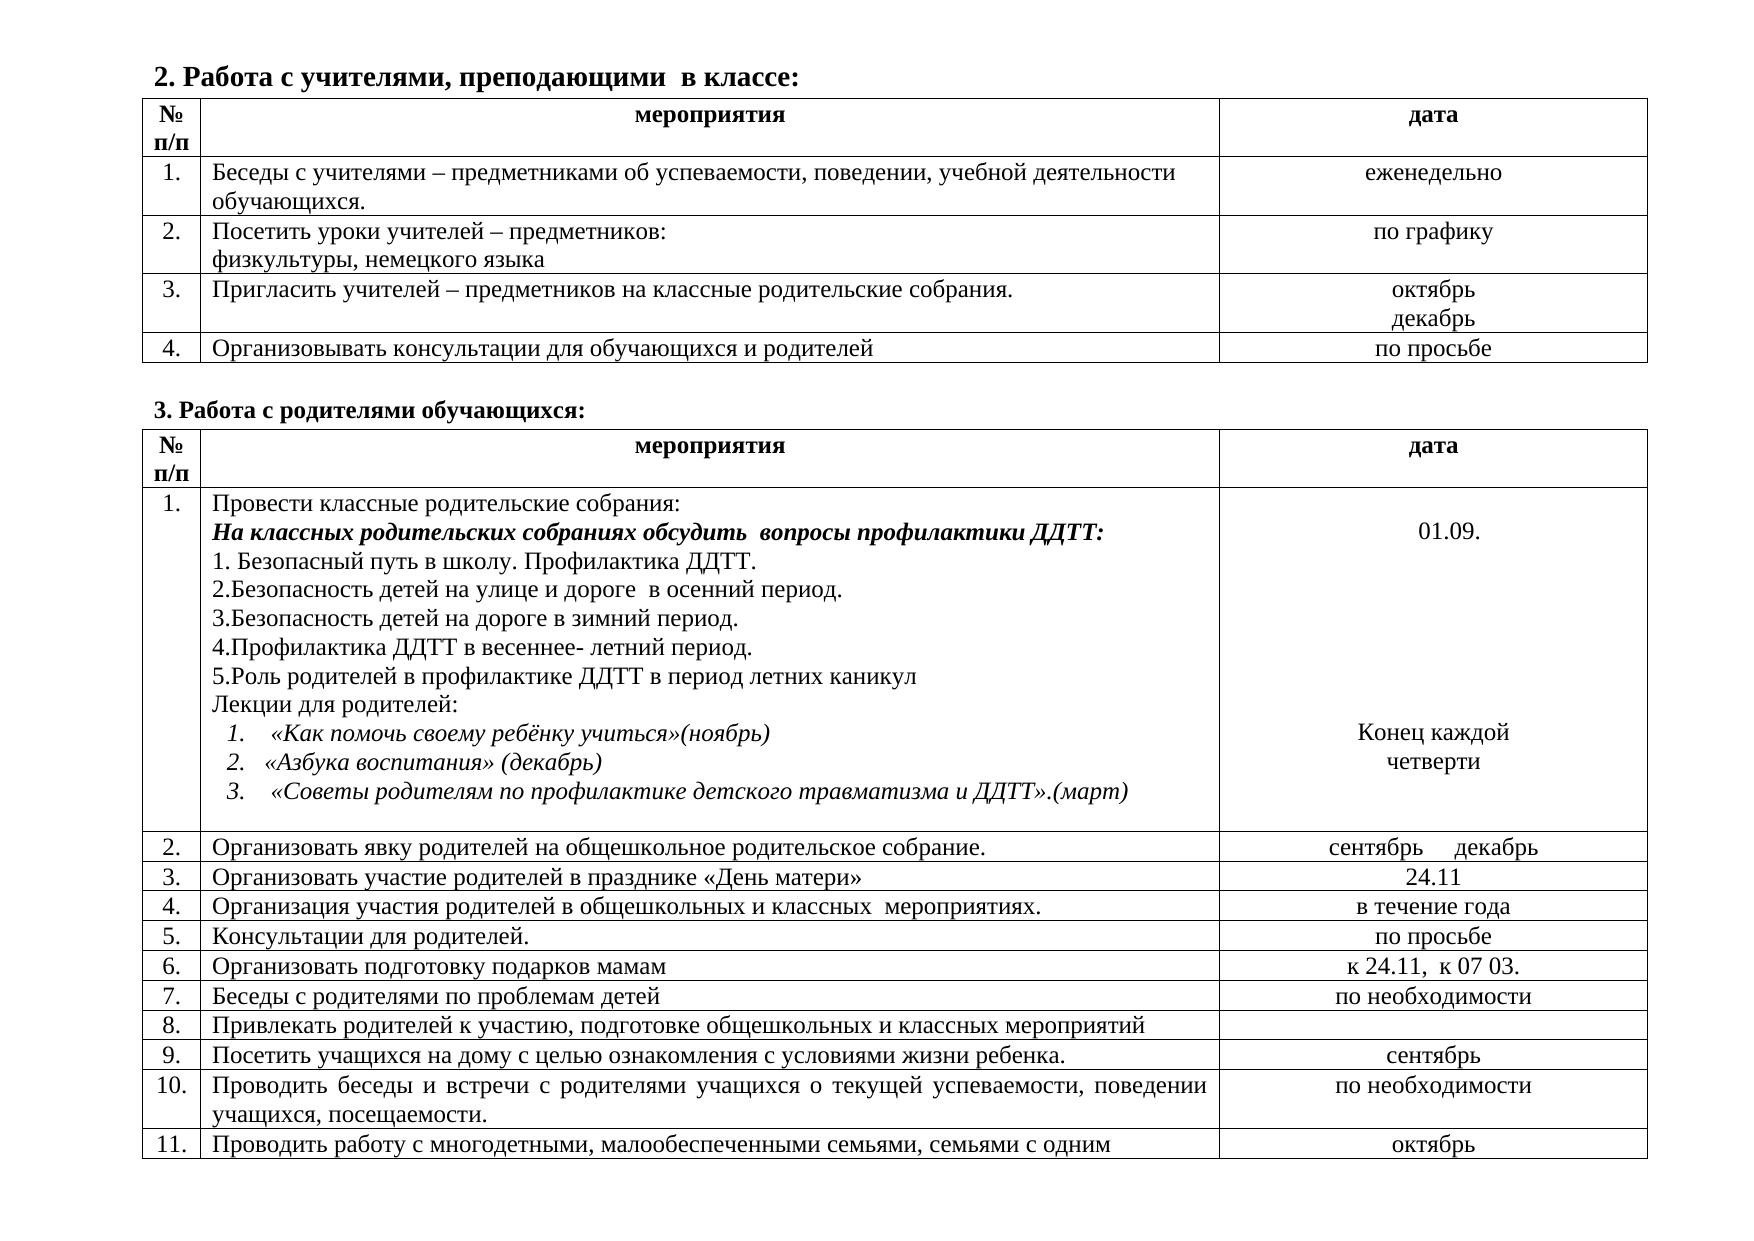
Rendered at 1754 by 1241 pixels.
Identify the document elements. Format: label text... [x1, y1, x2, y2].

table_cell Организовать участие родителей в празднике «День матери» [201, 862, 1219, 890]
table_cell 3. [143, 862, 200, 890]
table_cell Организовать явку родителей на общешкольное родительское собрание. [201, 832, 1219, 861]
table_cell 9. [143, 1040, 200, 1069]
table_cell Беседы с учителями – предметниками об успеваемости, поведении, учебной деятельности обучающихся. [201, 157, 1219, 215]
table_cell к 24.11, к 07 03. [1220, 951, 1647, 980]
table_cell еженедельно [1220, 157, 1647, 215]
table_cell по необходимости [1220, 1070, 1647, 1128]
table_cell 2. [143, 216, 200, 273]
table_cell по просьбе [1220, 921, 1647, 950]
table_header мероприятия [201, 99, 1219, 156]
table_cell Посетить учащихся на дому с целью ознакомления с условиями жизни ребенка. [201, 1040, 1219, 1069]
table_cell 1. [143, 157, 200, 215]
table_cell Проводить беседы и встречи с родителями учащихся о текущей успеваемости, поведении учащихся, посещаемости. [201, 1070, 1219, 1128]
table_cell по графику [1220, 216, 1647, 273]
table_cell 5. [143, 921, 200, 950]
table_cell 11. [143, 1129, 200, 1157]
table_cell Пригласить учителей – предметников на классные родительские собрания. [201, 274, 1219, 332]
table_header № п/п [143, 99, 200, 156]
table_cell Провести классные родительские собрания: На классных родительских собраниях обсудить вопросы профилактики ДДТТ: 1. Безопасный путь в школу. Профилактика ДДТТ. 2.Безопасность детей на улице и дороге в осенний период. 3.Безопасность детей на дороге в зимний период. 4.Профилактика ДДТТ в весеннее- летний период. 5.Роль родителей в профилактике ДДТТ в период летних каникул Лекции для родителей: «Как помочь своему ребёнку учиться»(ноябрь) «Азбука воспитания» (декабрь) «Советы родителям по профилактике детского травматизма и ДДТТ».(март) [201, 488, 1219, 831]
table_cell 8. [143, 1011, 200, 1039]
table_cell Организация участия родителей в общешкольных и классных мероприятиях. [201, 891, 1219, 920]
table_cell в течение года [1220, 891, 1647, 920]
table_header № п/п [143, 430, 200, 487]
table_cell сентябрь [1220, 1040, 1647, 1069]
table_header дата [1220, 430, 1647, 487]
table_cell 10. [143, 1070, 200, 1128]
table_cell сентябрь декабрь [1220, 832, 1647, 861]
table_cell [1220, 1011, 1647, 1039]
table_cell 1. [143, 488, 200, 831]
table_cell 3. [143, 274, 200, 332]
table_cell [201, 1129, 1219, 1157]
table_cell 7. [143, 981, 200, 1009]
table_cell 4. [143, 891, 200, 920]
table_cell Консультации для родителей. [201, 921, 1219, 950]
table_cell 6. [143, 951, 200, 980]
table_cell Посетить уроки учителей – предметников: физкультуры, немецкого языка [201, 216, 1219, 273]
table_cell 4. [143, 333, 200, 362]
table_cell 24.11 [1220, 862, 1647, 890]
table_header мероприятия [201, 430, 1219, 487]
text 2. Работа с учителями, преподающими в классе: [153, 59, 1695, 93]
table_cell Организовывать консультации для обучающихся и родителей [201, 333, 1219, 362]
table_cell по необходимости [1220, 981, 1647, 1009]
table_cell октябрь декабрь [1220, 274, 1647, 332]
table_cell по просьбе [1220, 333, 1647, 362]
table_cell 01.09. Конец каждой четверти [1220, 488, 1647, 831]
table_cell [1220, 1129, 1647, 1157]
table_cell 2. [143, 832, 200, 861]
table_header дата [1220, 99, 1647, 156]
table_cell Беседы с родителями по проблемам детей [201, 981, 1219, 1009]
table_cell Привлекать родителей к участию, подготовке общешкольных и классных мероприятий [201, 1011, 1219, 1039]
table_cell Организовать подготовку подарков мамам [201, 951, 1219, 980]
text 3. Работа с родителями обучающихся: [153, 396, 1695, 424]
